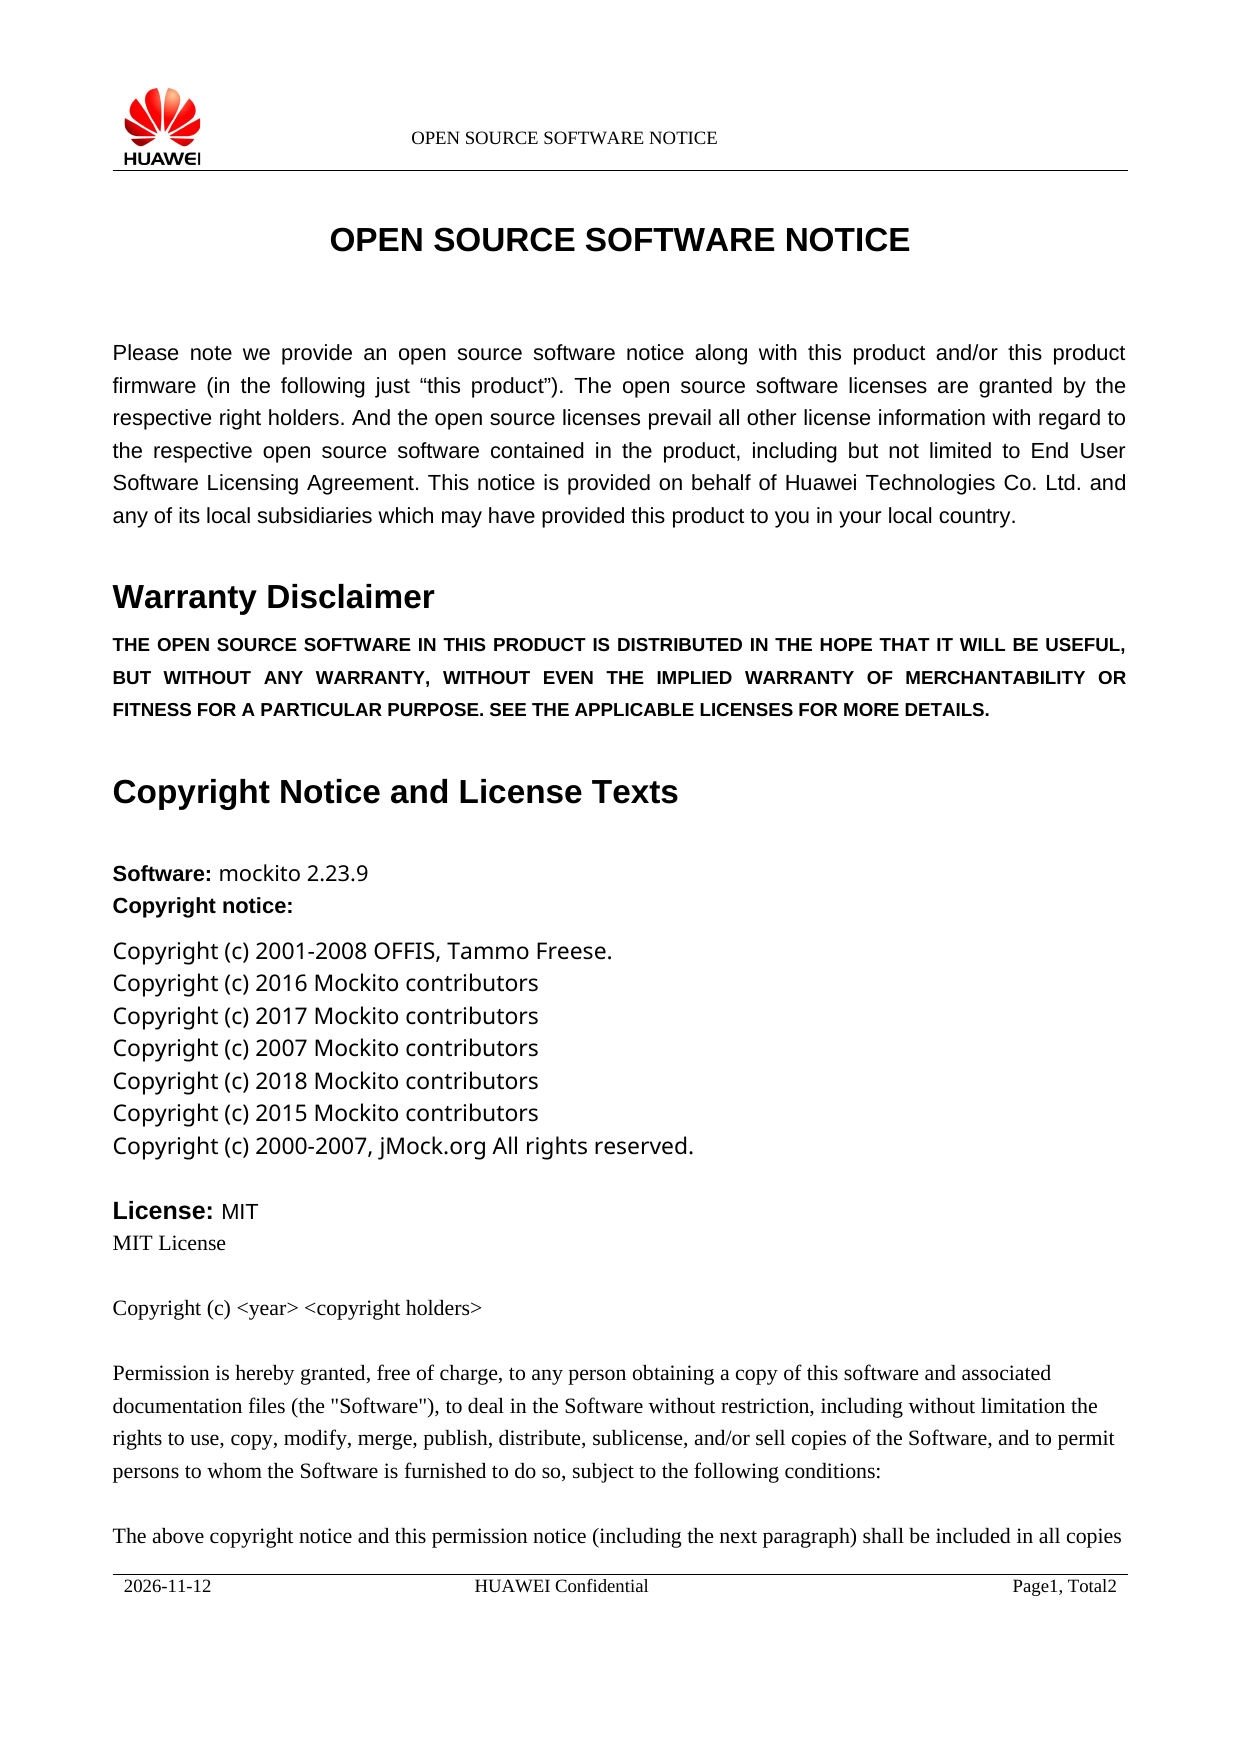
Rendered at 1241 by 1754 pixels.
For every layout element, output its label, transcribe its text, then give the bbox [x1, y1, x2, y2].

text Copyright (c) 2001-2008 OFFIS, Tammo Freese. Copyright (c) 2016 Mockito contributors Copyright (c) 2017 Mockito contributors Copyright (c) 2007 Mockito contributors Copyright (c) 2018 Mockito contributors Copyright (c) 2015 Mockito contributors Copyright (c) 2000-2007, jMock.org All rights reserved. [112, 934, 1128, 1194]
text License: MIT [112, 1194, 1128, 1226]
title Software: mockito 2.23.9 [112, 856, 1128, 889]
text Copyright Notice and License Texts [112, 759, 1128, 824]
text The open source software in this product is distributed in the hope that it will be useful, but WITHOUT ANY WARRANTY, without even the implied warranty of MERCHANTABILITY or FITNESS FOR A PARTICULAR PURPOSE. See the applicable licenses for more details. [112, 629, 1128, 726]
text Please note we provide an open source software notice along with this product and/or this product firmware (in the following just “this product”). The open source software licenses are granted by the respective right holders. And the open source licenses prevail all other license information with regard to the respective open source software contained in the product, including but not limited to End User Software Licensing Agreement. This notice is provided on behalf of Huawei Technologies Co. Ltd. and any of its local subsidiaries which may have provided this product to you in your local country. [112, 336, 1128, 531]
text Warranty Disclaimer [112, 564, 1128, 629]
picture [124, 88, 201, 165]
text Copyright notice: [112, 889, 1128, 921]
text OPEN SOURCE SOFTWARE NOTICE [112, 206, 1128, 271]
